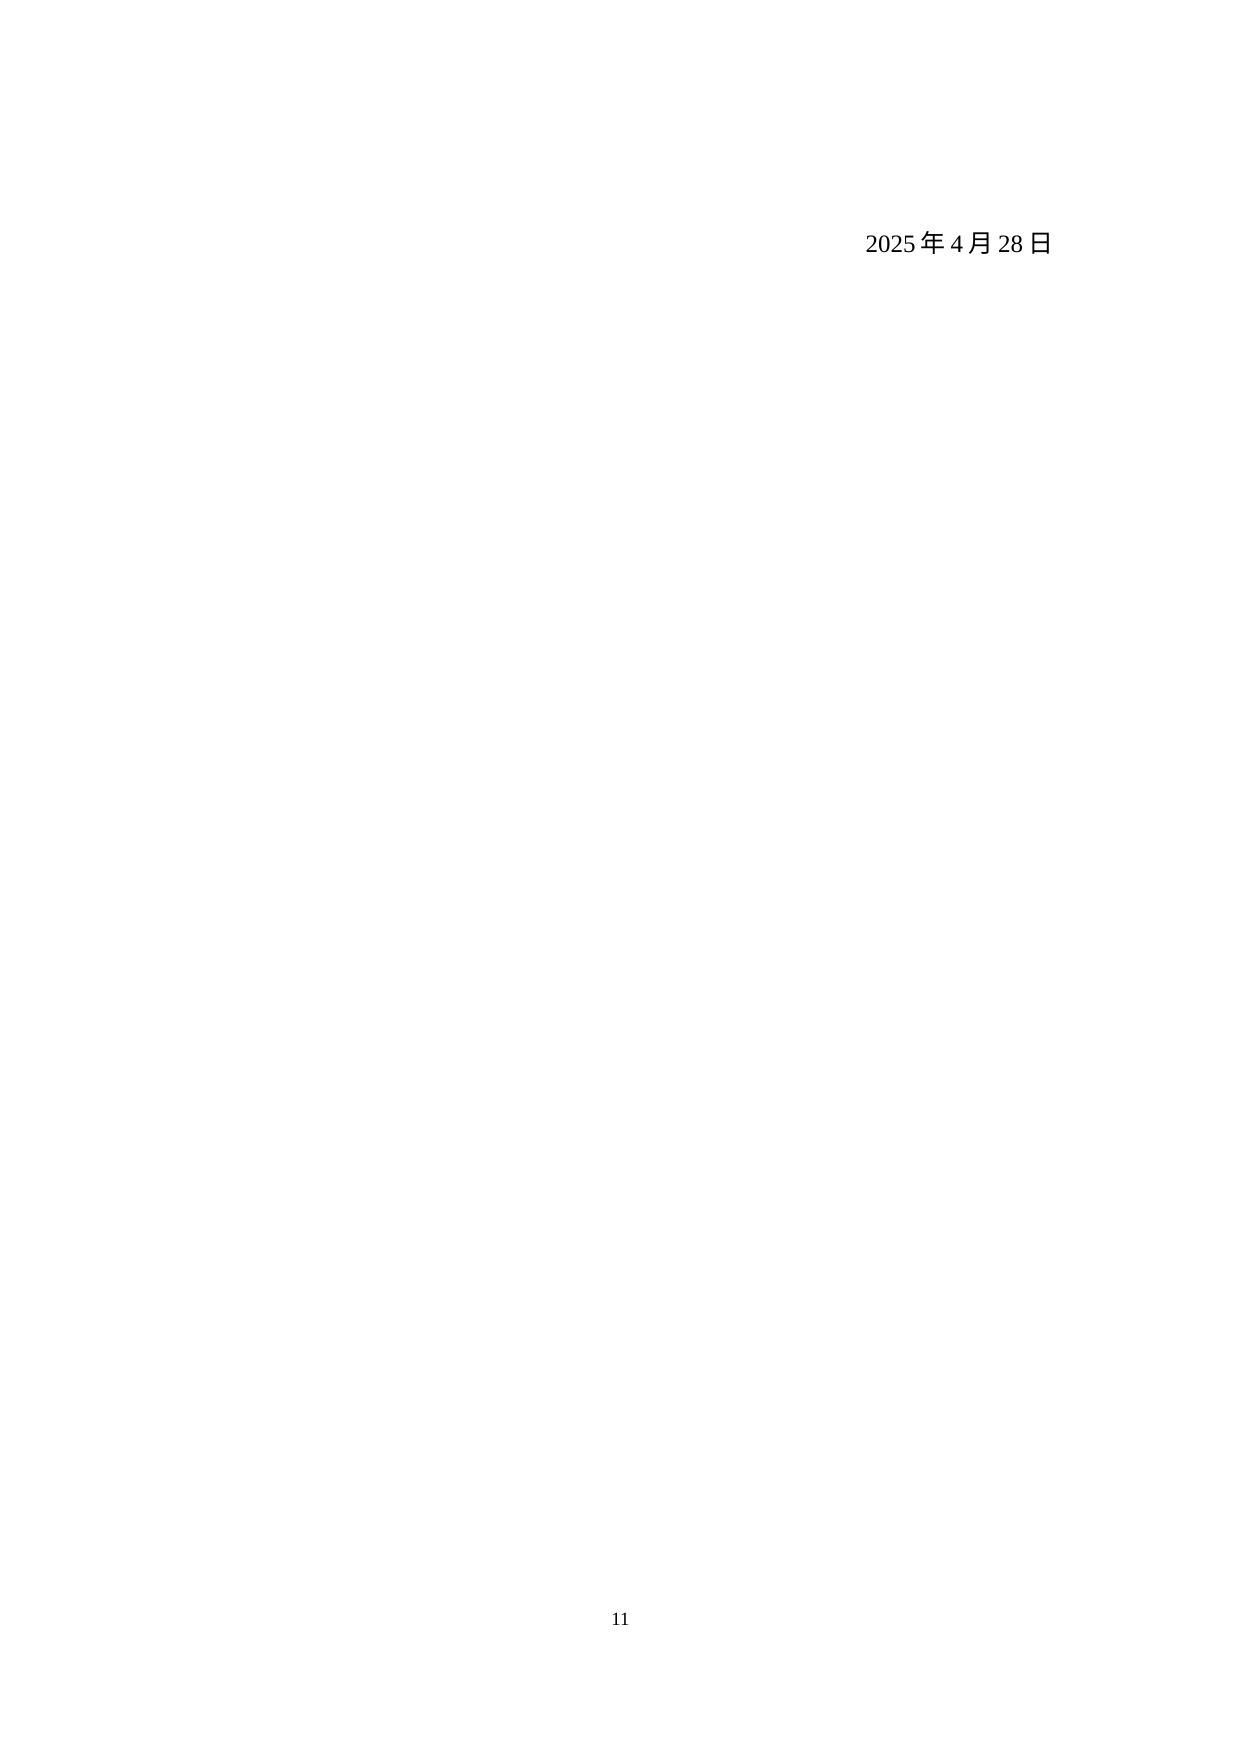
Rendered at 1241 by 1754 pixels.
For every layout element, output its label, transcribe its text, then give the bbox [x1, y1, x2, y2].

text 2025年4月28日 [187, 209, 1053, 274]
